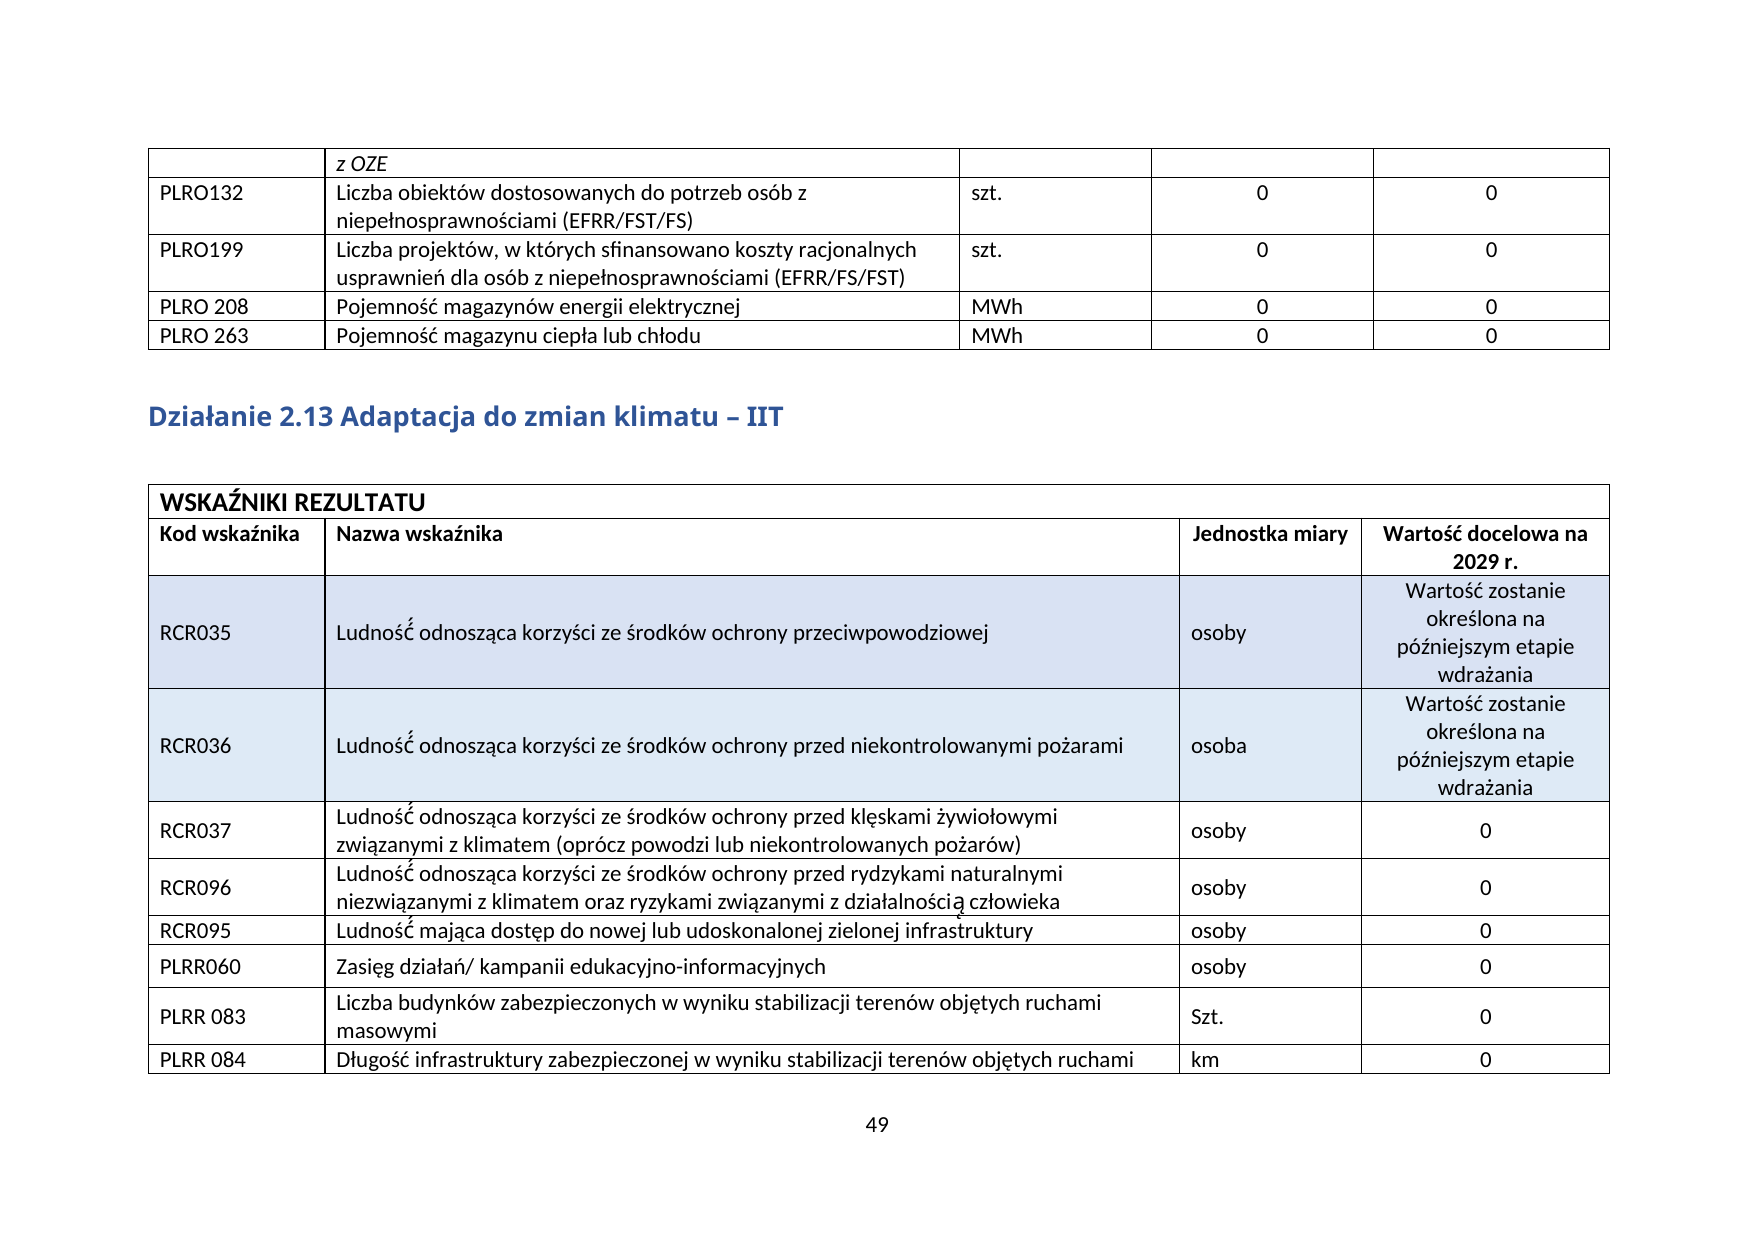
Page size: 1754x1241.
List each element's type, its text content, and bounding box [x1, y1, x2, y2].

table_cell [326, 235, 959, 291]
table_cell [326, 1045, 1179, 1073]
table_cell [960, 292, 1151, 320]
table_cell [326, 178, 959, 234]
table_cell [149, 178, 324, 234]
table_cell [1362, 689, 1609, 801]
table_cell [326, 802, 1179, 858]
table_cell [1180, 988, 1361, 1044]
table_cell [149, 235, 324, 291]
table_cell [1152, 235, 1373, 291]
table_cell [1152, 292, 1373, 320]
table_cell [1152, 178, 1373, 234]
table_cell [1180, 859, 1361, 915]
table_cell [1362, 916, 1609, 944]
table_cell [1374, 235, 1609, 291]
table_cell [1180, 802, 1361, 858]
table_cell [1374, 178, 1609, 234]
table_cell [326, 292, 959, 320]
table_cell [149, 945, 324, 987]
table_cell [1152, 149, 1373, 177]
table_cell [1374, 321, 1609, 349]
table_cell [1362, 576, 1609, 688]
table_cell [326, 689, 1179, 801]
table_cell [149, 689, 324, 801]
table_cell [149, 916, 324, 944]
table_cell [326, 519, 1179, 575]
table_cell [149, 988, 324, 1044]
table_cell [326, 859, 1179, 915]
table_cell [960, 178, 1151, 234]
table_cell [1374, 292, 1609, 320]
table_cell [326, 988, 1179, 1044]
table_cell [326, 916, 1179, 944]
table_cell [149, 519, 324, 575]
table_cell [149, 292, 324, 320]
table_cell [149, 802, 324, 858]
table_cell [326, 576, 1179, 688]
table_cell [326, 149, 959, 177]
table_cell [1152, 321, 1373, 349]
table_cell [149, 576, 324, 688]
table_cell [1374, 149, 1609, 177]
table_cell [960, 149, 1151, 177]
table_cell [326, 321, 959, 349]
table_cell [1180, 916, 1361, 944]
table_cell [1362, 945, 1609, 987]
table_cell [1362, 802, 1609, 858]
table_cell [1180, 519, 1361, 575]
subtitle Działanie 2.13 Adaptacja do zmian klimatu – IIT [148, 397, 1606, 434]
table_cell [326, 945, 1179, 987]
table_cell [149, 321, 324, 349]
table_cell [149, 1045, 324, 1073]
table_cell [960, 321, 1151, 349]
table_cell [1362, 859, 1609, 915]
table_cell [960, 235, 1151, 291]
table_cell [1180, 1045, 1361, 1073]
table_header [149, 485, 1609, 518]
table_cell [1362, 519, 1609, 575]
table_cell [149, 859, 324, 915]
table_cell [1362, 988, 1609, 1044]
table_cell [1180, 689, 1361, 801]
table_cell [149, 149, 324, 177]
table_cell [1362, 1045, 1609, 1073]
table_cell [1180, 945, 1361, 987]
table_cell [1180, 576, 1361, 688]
